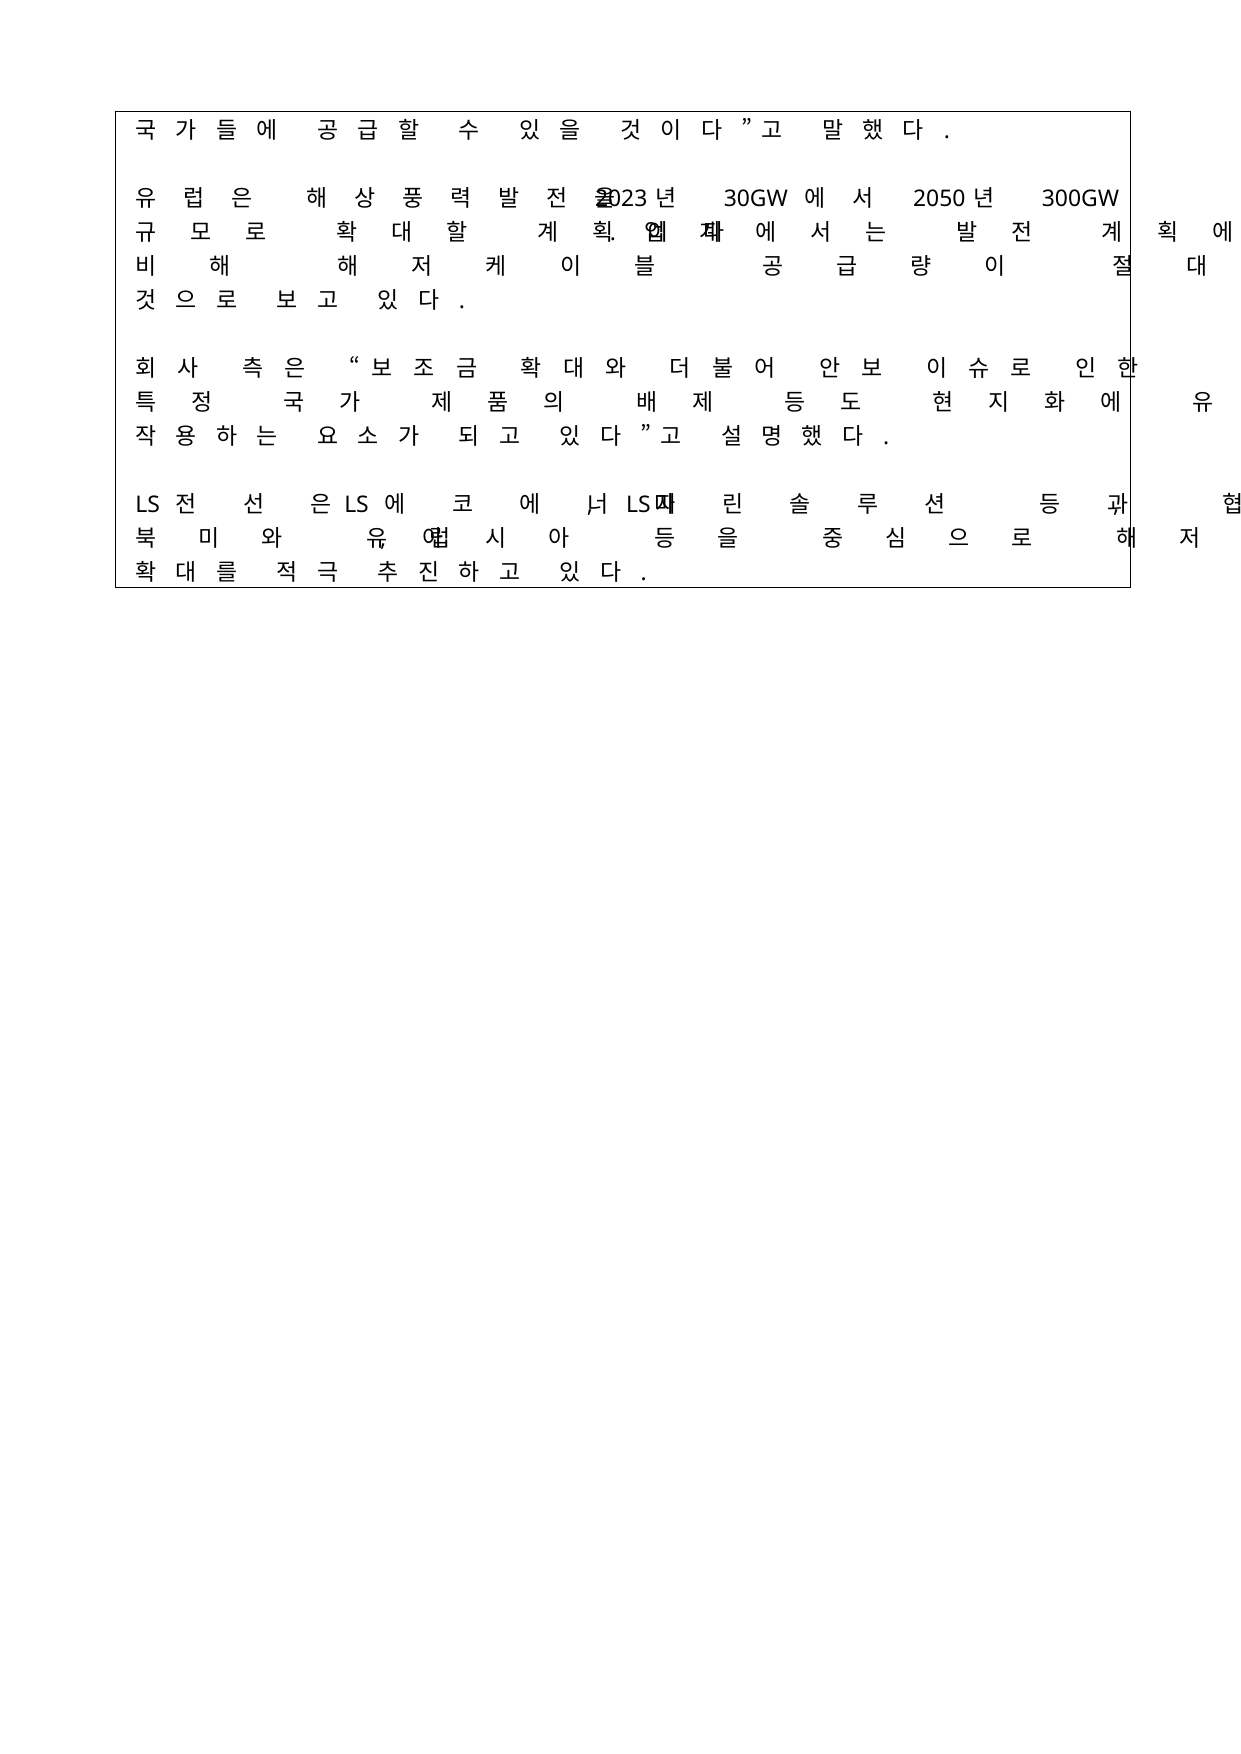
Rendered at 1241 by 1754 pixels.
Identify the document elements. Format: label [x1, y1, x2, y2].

table_cell [116, 112, 1130, 587]
